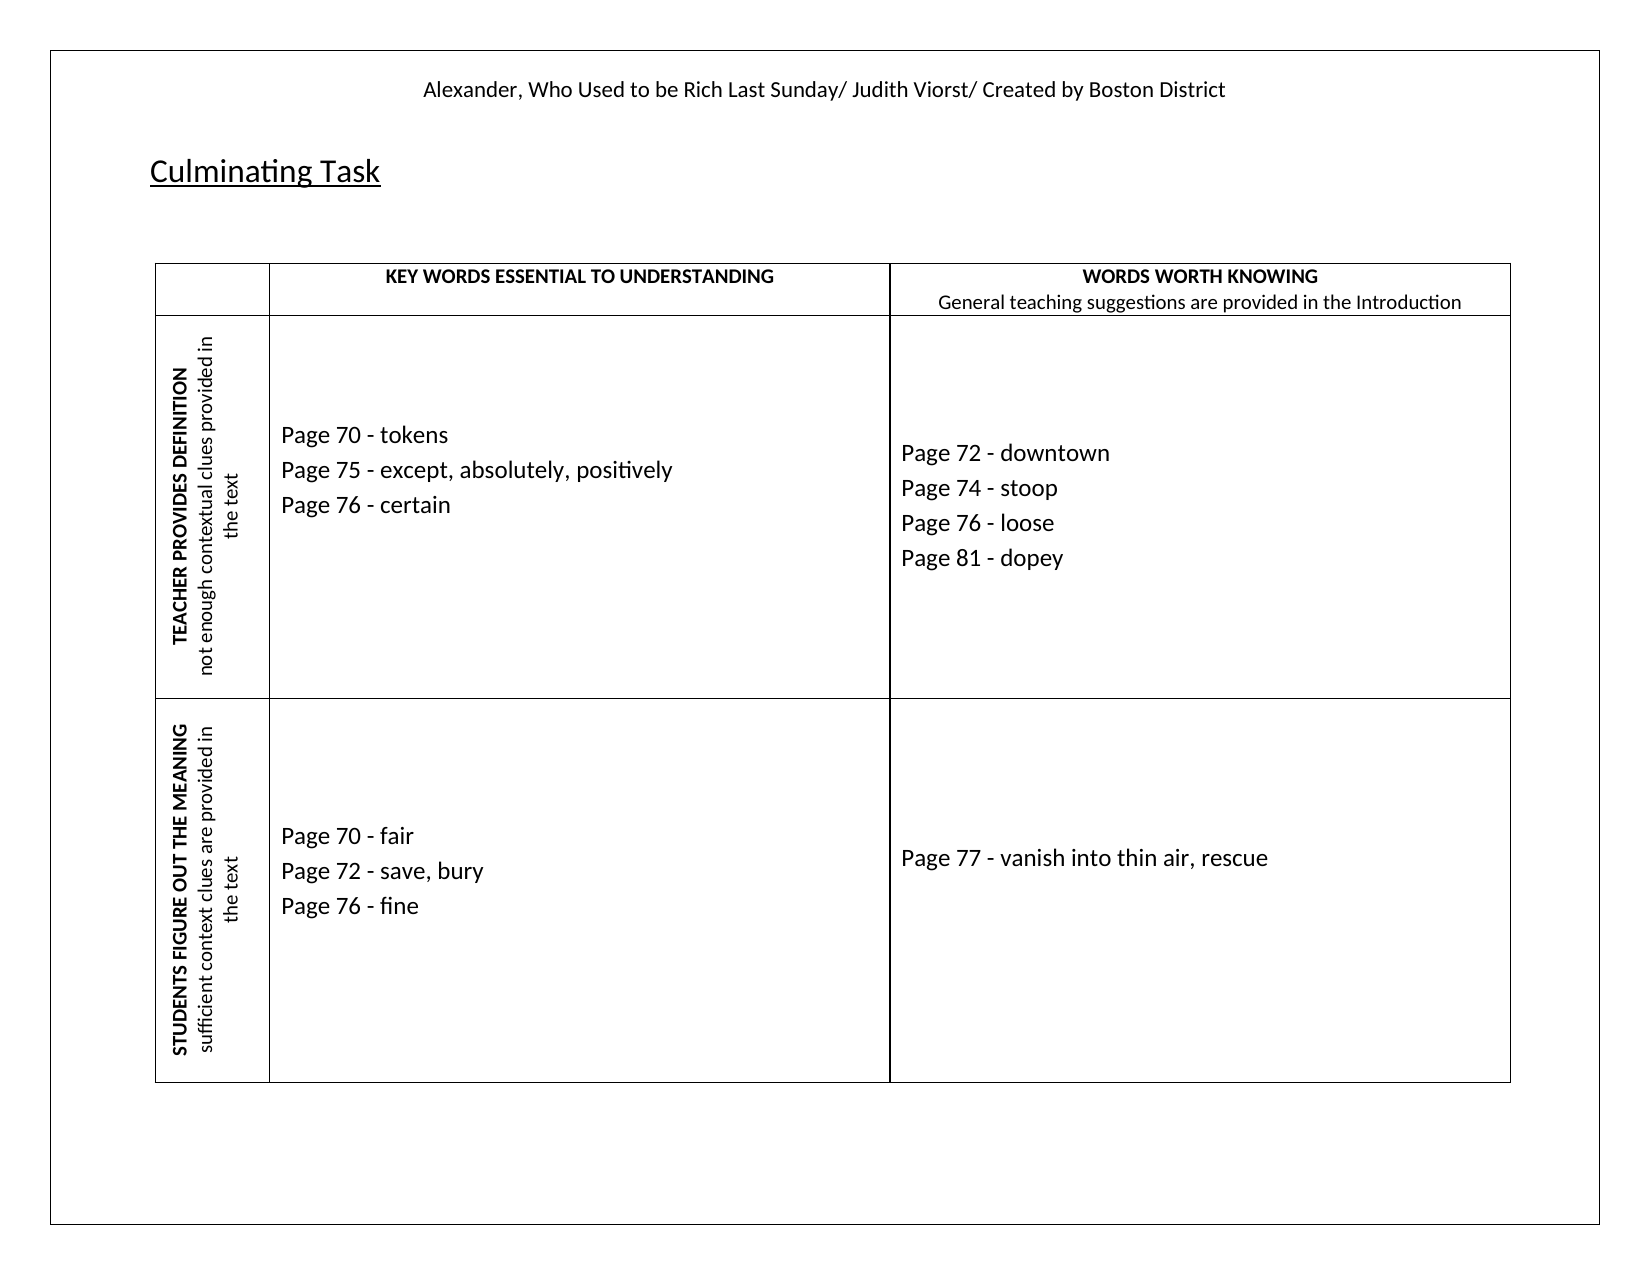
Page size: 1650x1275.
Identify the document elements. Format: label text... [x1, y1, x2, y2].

table_header [156, 264, 269, 314]
table_cell STUDENTS FIGURE OUT THE MEANING sufficient context clues are provided in the text [156, 699, 269, 1082]
table_cell Page 70 - tokens Page 75 - except, absolutely, positively Page 76 - certain [270, 316, 889, 698]
table_cell TEACHER PROVIDES DEFINITION not enough contextual clues provided in the text [156, 316, 269, 698]
table_cell Page 77 - vanish into thin air, rescue [891, 699, 1510, 1082]
text Culminating Task [150, 150, 1500, 191]
table_header KEY WORDS ESSENTIAL TO UNDERSTANDING [270, 264, 889, 314]
table_header WORDS WORTH KNOWING General teaching suggestions are provided in the Introduction [891, 264, 1510, 314]
table_cell Page 70 - fair Page 72 - save, bury Page 76 - fine [270, 699, 889, 1082]
table_cell Page 72 - downtown Page 74 - stoop Page 76 - loose Page 81 - dopey [891, 316, 1510, 698]
